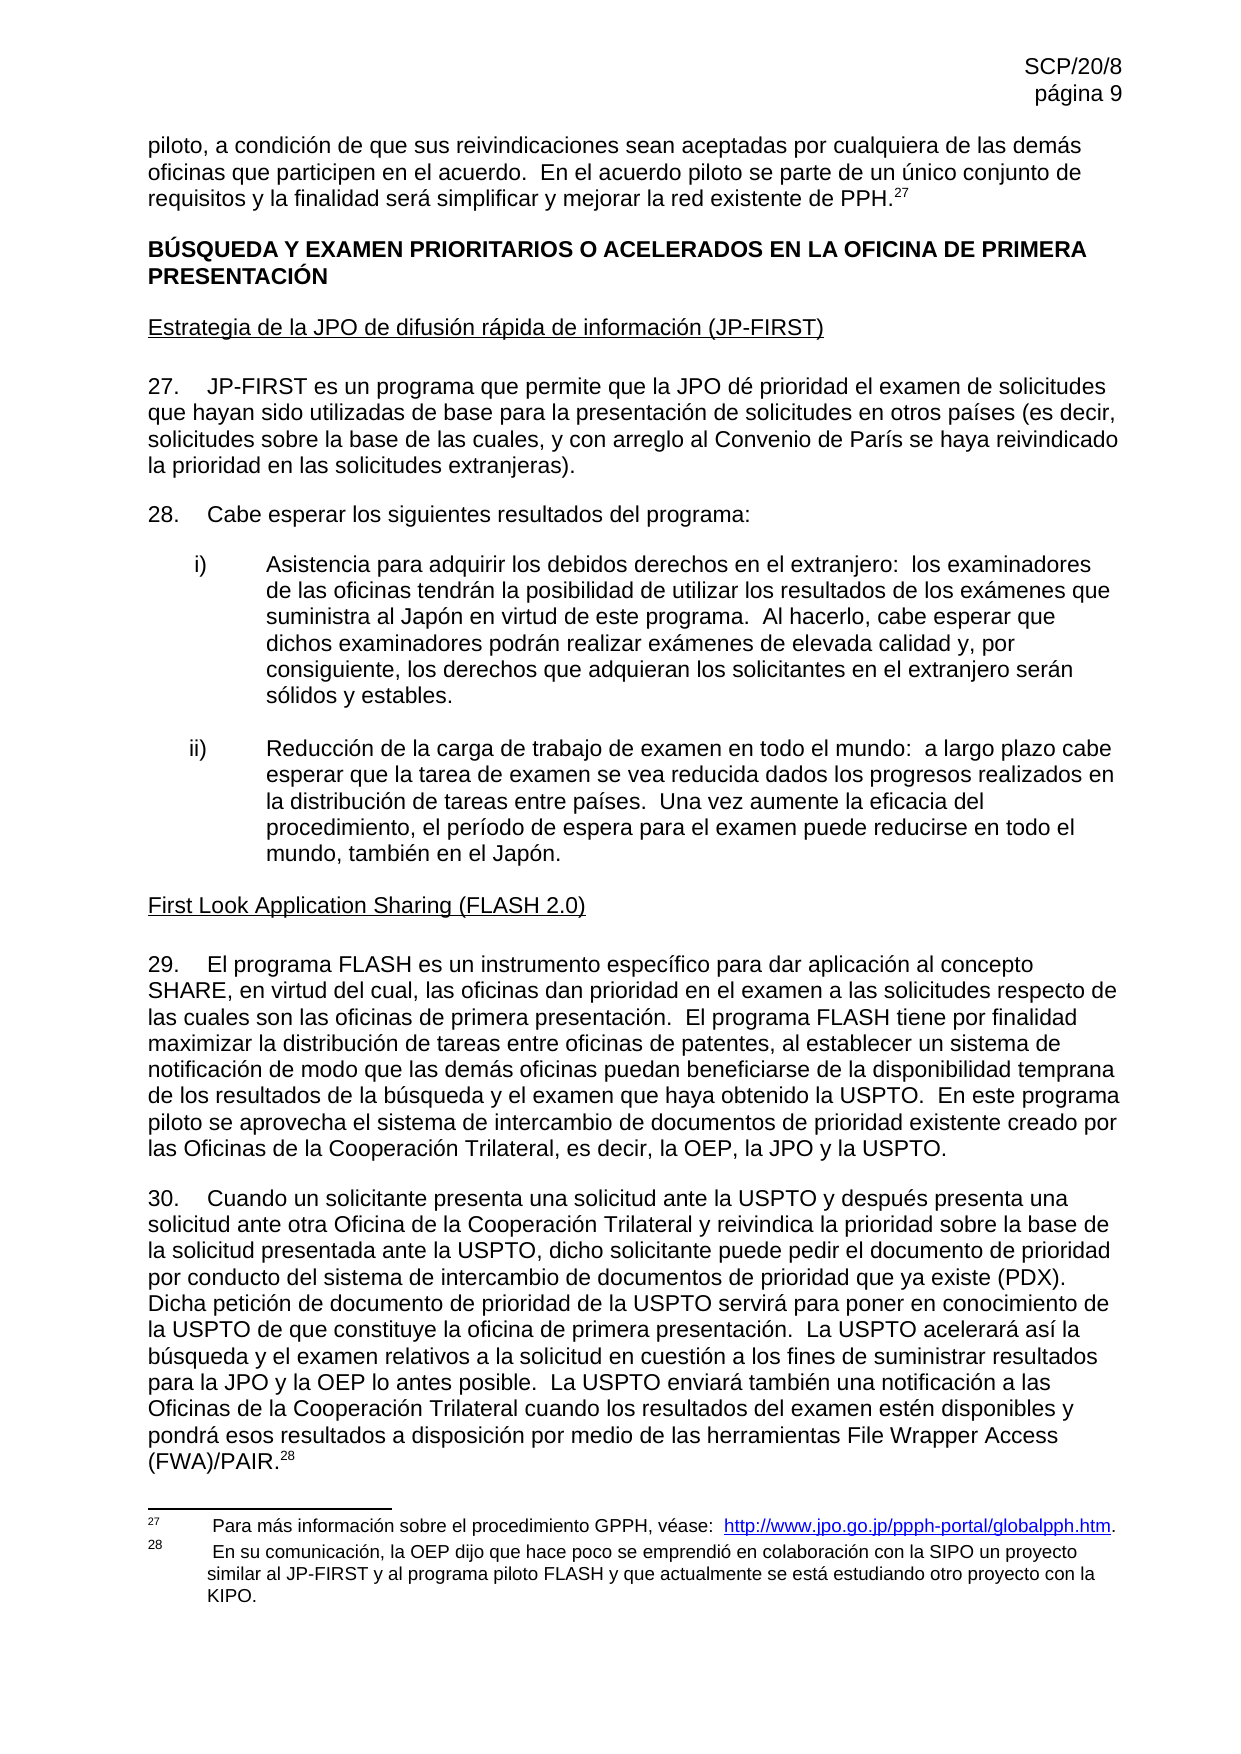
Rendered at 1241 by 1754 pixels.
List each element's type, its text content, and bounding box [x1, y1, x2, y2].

text Cuando un solicitante presenta una solicitud ante la USPTO y después presenta una solicitud ante otra Oficina de la Cooperación Trilateral y reivindica la prioridad sobre la base de la solicitud presentada ante la USPTO, dicho solicitante puede pedir el documento de prioridad por conducto del sistema de intercambio de documentos de prioridad que ya existe (PDX). Dicha petición de documento de prioridad de la USPTO servirá para poner en conocimiento de la USPTO de que constituye la oficina de primera presentación. La USPTO acelerará así la búsqueda y el examen relativos a la solicitud en cuestión a los fines de suministrar resultados para la JPO y la OEP lo antes posible. La USPTO enviará también una notificación a las Oficinas de la Cooperación Trilateral cuando los resultados del examen estén disponibles y pondrá esos resultados a disposición por medio de las herramientas File Wrapper Access (FWA)/PAIR. [148, 1184, 1122, 1474]
list Asistencia para adquirir los debidos derechos en el extranjero: los examinadores de las oficinas tendrán la posibilidad de utilizar los resultados de los exámenes que suministra al Japón en virtud de este programa. Al hacerlo, cabe esperar que dichos examinadores podrán realizar exámenes de elevada calidad y, por consiguiente, los derechos que adquieran los solicitantes en el extranjero serán sólidos y estables. [207, 551, 1122, 709]
text JP-FIRST es un programa que permite que la JPO dé prioridad el examen de solicitudes que hayan sido utilizadas de base para la presentación de solicitudes en otros países (es decir, solicitudes sobre la base de las cuales, y con arreglo al Convenio de París se haya reivindicado la prioridad en las solicitudes extranjeras). [148, 373, 1122, 478]
subtitle búsqueda y examen prioritarios o acelerados en la oficina de primera presentación [148, 236, 1122, 289]
subtitle First Look Application Sharing (FLASH 2.0) [148, 892, 1122, 918]
list Reducción de la carga de trabajo de examen en todo el mundo: a largo plazo cabe esperar que la tarea de examen se vea reducida dados los progresos realizados en la distribución de tareas entre países. Una vez aumente la eficacia del procedimiento, el período de espera para el examen puede reducirse en todo el mundo, también en el Japón. [207, 735, 1122, 867]
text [148, 132, 1122, 211]
text El programa FLASH es un instrumento específico para dar aplicación al concepto SHARE, en virtud del cual, las oficinas dan prioridad en el examen a las solicitudes respecto de las cuales son las oficinas de primera presentación. El programa FLASH tiene por finalidad maximizar la distribución de tareas entre oficinas de patentes, al establecer un sistema de notificación de modo que las demás oficinas puedan beneficiarse de la disponibilidad temprana de los resultados de la búsqueda y el examen que haya obtenido la USPTO. En este programa piloto se aprovecha el sistema de intercambio de documentos de prioridad existente creado por las Oficinas de la Cooperación Trilateral, es decir, la OEP, la JPO y la USPTO. [148, 951, 1122, 1162]
subtitle Estrategia de la JPO de difusión rápida de información (JP-FIRST) [148, 314, 1122, 340]
text Cabe esperar los siguientes resultados del programa: [148, 501, 1122, 528]
